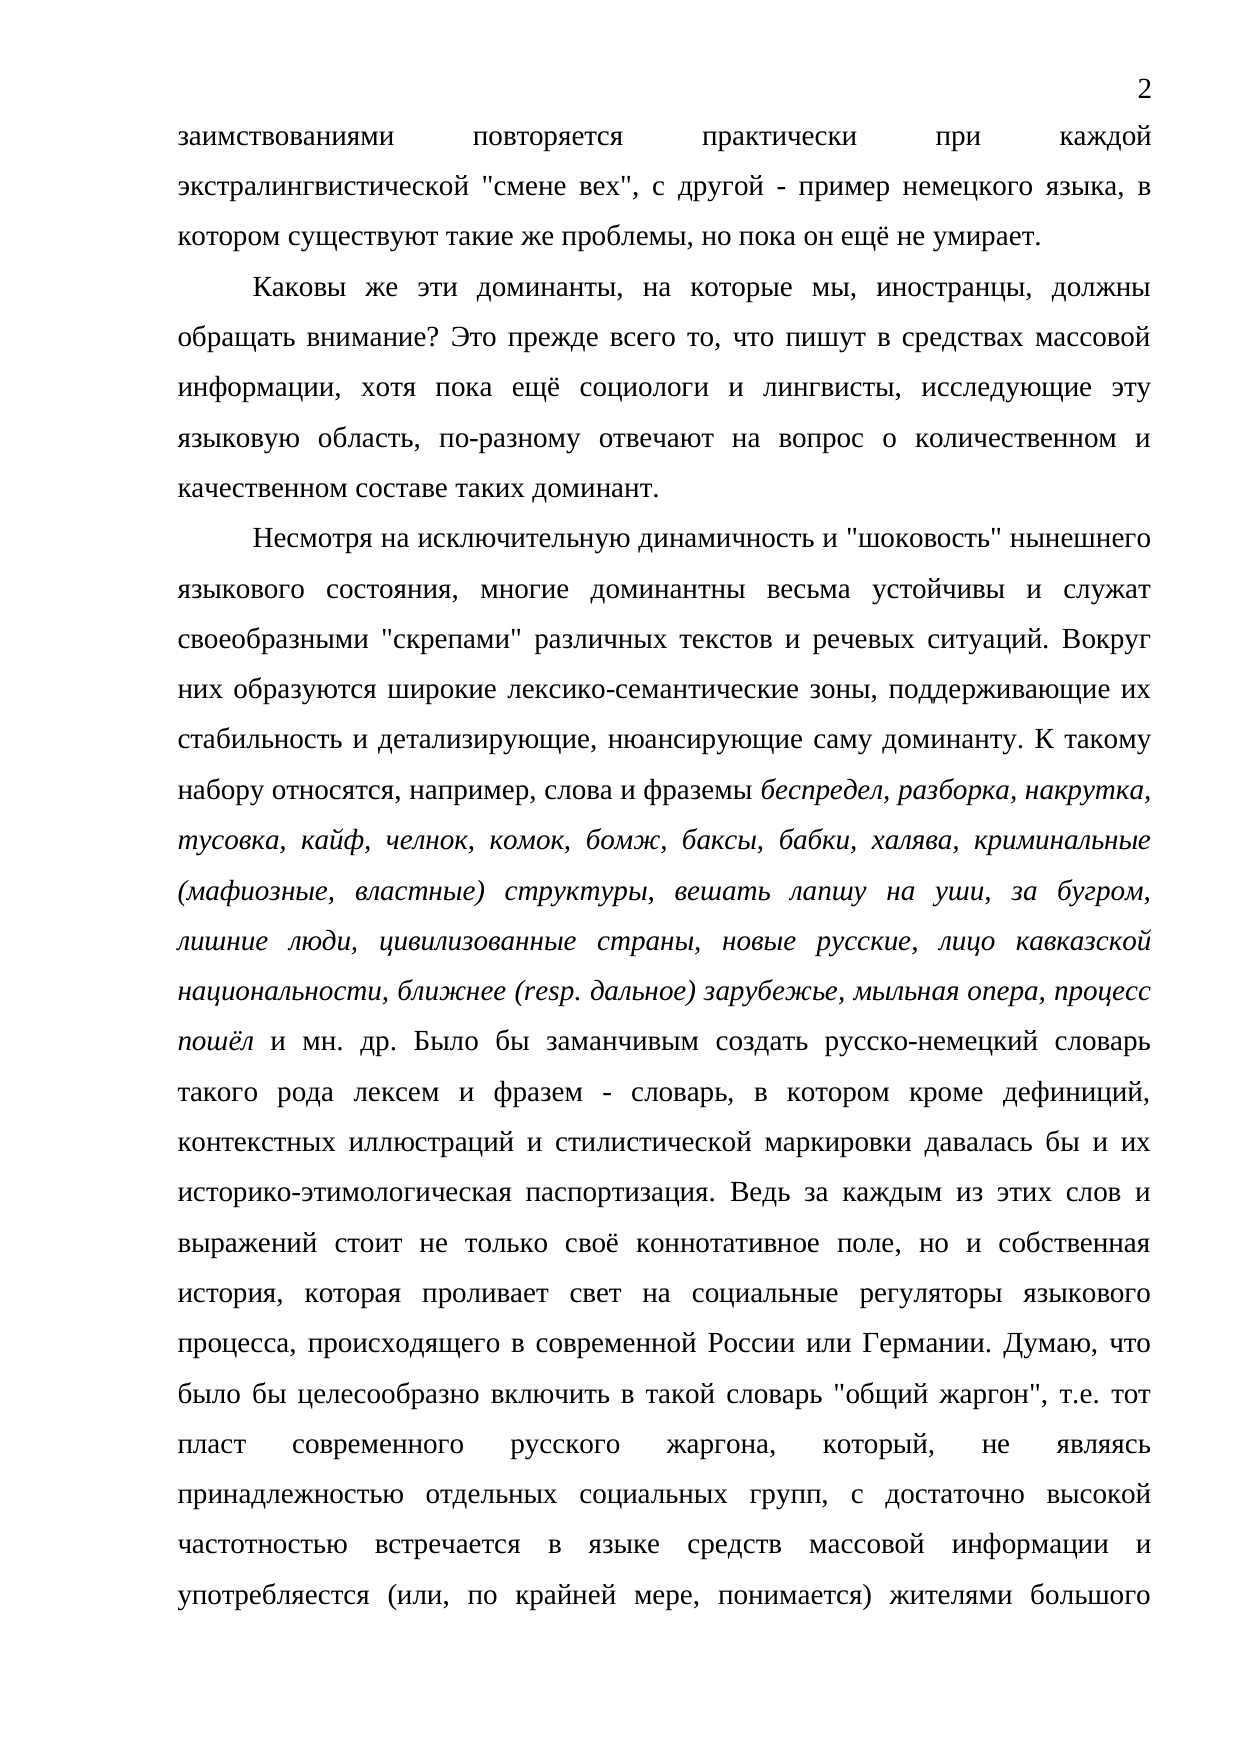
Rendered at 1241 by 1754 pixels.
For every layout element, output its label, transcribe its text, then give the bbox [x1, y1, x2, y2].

text Каковы же эти доминанты, на которые мы, иностранцы, должны обращать внимание? Это прежде всего то, что пишут в средствах массовой информации, хотя пока ещё социологи и лингвисты, исследующие эту языковую область, по-разному отвечают на вопрос о количественном и качественном составе таких доминант. [177, 269, 1152, 504]
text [177, 118, 1152, 252]
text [177, 521, 1152, 1611]
